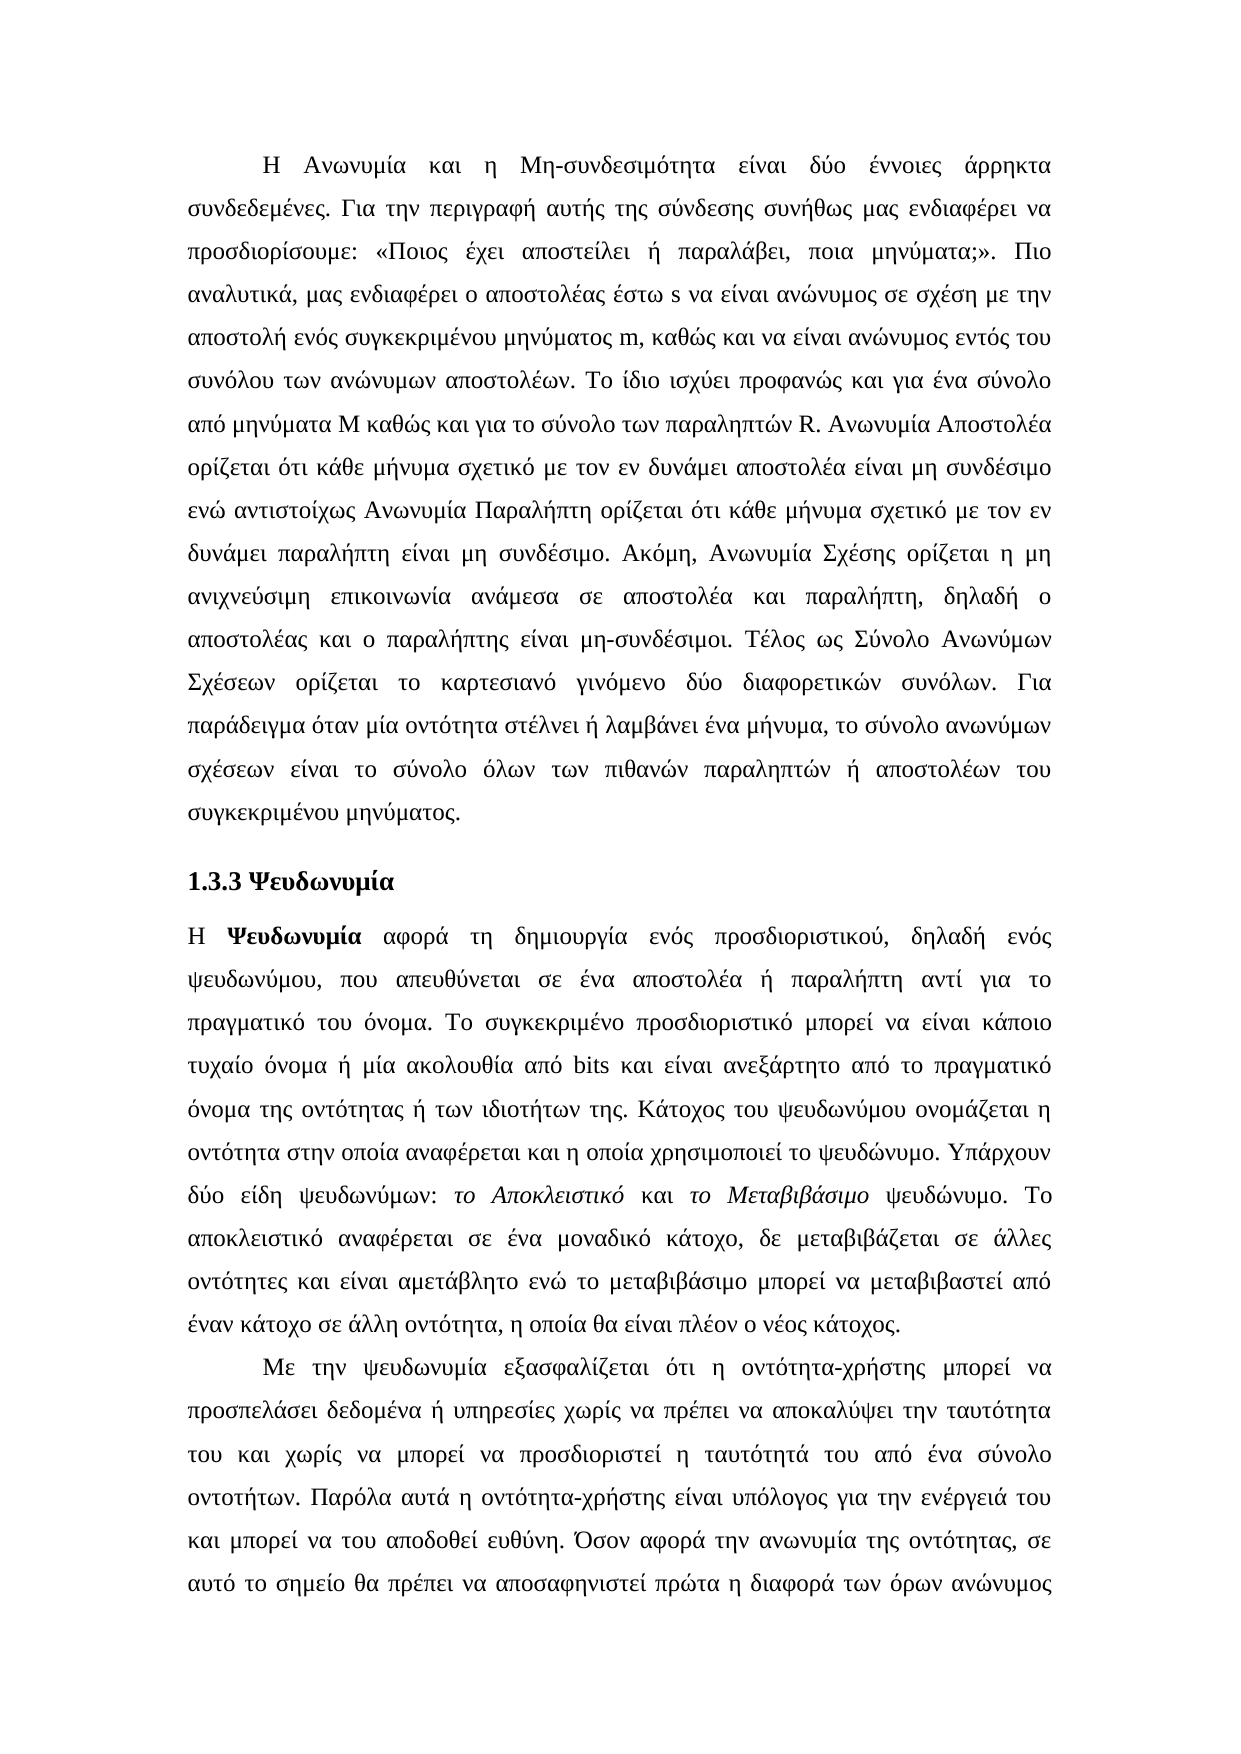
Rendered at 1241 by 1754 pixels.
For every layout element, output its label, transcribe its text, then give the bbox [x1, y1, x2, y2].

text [187, 1352, 1053, 1597]
text Η Ανωνυμία και η Μη-συνδεσιμότητα είναι δύο έννοιες άρρηκτα συνδεδεμένες. Για την περιγραφή αυτής της σύνδεσης συνήθως μας ενδιαφέρει να προσδιορίσουμε: «Ποιος έχει αποστείλει ή παραλάβει, ποια μηνύματα;». Πιο αναλυτικά, μας ενδιαφέρει ο αποστολέας έστω s να είναι ανώνυμος σε σχέση με την αποστολή ενός συγκεκριμένου μηνύματος m, καθώς και να είναι ανώνυμος εντός του συνόλου των ανώνυμων αποστολέων. Το ίδιο ισχύει προφανώς και για ένα σύνολο από μηνύματα M καθώς και για το σύνολο των παραληπτών R. Ανωνυμία Αποστολέα ορίζεται ότι κάθε μήνυμα σχετικό με τον εν δυνάμει αποστολέα είναι μη συνδέσιμο ενώ αντιστοίχως Ανωνυμία Παραλήπτη ορίζεται ότι κάθε μήνυμα σχετικό με τον εν δυνάμει παραλήπτη είναι μη συνδέσιμο. Ακόμη, Ανωνυμία Σχέσης ορίζεται η μη ανιχνεύσιμη επικοινωνία ανάμεσα σε αποστολέα και παραλήπτη, δηλαδή ο αποστολέας και ο παραλήπτης είναι μη-συνδέσιμοι. Τέλος ως Σύνολο Ανωνύμων Σχέσεων ορίζεται το καρτεσιανό γινόμενο δύο διαφορετικών συνόλων. Για παράδειγμα όταν μία οντότητα στέλνει ή λαμβάνει ένα μήνυμα, το σύνολο ανωνύμων σχέσεων είναι το σύνολο όλων των πιθανών παραληπτών ή αποστολέων του συγκεκριμένου μηνύματος. [187, 150, 1053, 826]
text H Ψευδωνυμία αφορά τη δημιουργία ενός προσδιοριστικού, δηλαδή ενός ψευδωνύμου, που απευθύνεται σε ένα αποστολέα ή παραλήπτη αντί για το πραγματικό του όνομα. Το συγκεκριμένο προσδιοριστικό μπορεί να είναι κάποιο τυχαίο όνομα ή μία ακολουθία από bits και είναι ανεξάρτητο από το πραγματικό όνομα της οντότητας ή των ιδιοτήτων της. Κάτοχος του ψευδωνύμου ονομάζεται η οντότητα στην οποία αναφέρεται και η οποία χρησιμοποιεί το ψευδώνυμο. Υπάρχουν δύο είδη ψευδωνύμων: το Αποκλειστικό και το Μεταβιβάσιμο ψευδώνυμο. Το αποκλειστικό αναφέρεται σε ένα μοναδικό κάτοχο, δε μεταβιβάζεται σε άλλες οντότητες και είναι αμετάβλητο ενώ το μεταβιβάσιμο μπορεί να μεταβιβαστεί από έναν κάτοχο σε άλλη οντότητα, η οποία θα είναι πλέον ο νέος κάτοχος. [187, 921, 1053, 1338]
subtitle Ψευδωνυμία [187, 865, 1053, 896]
